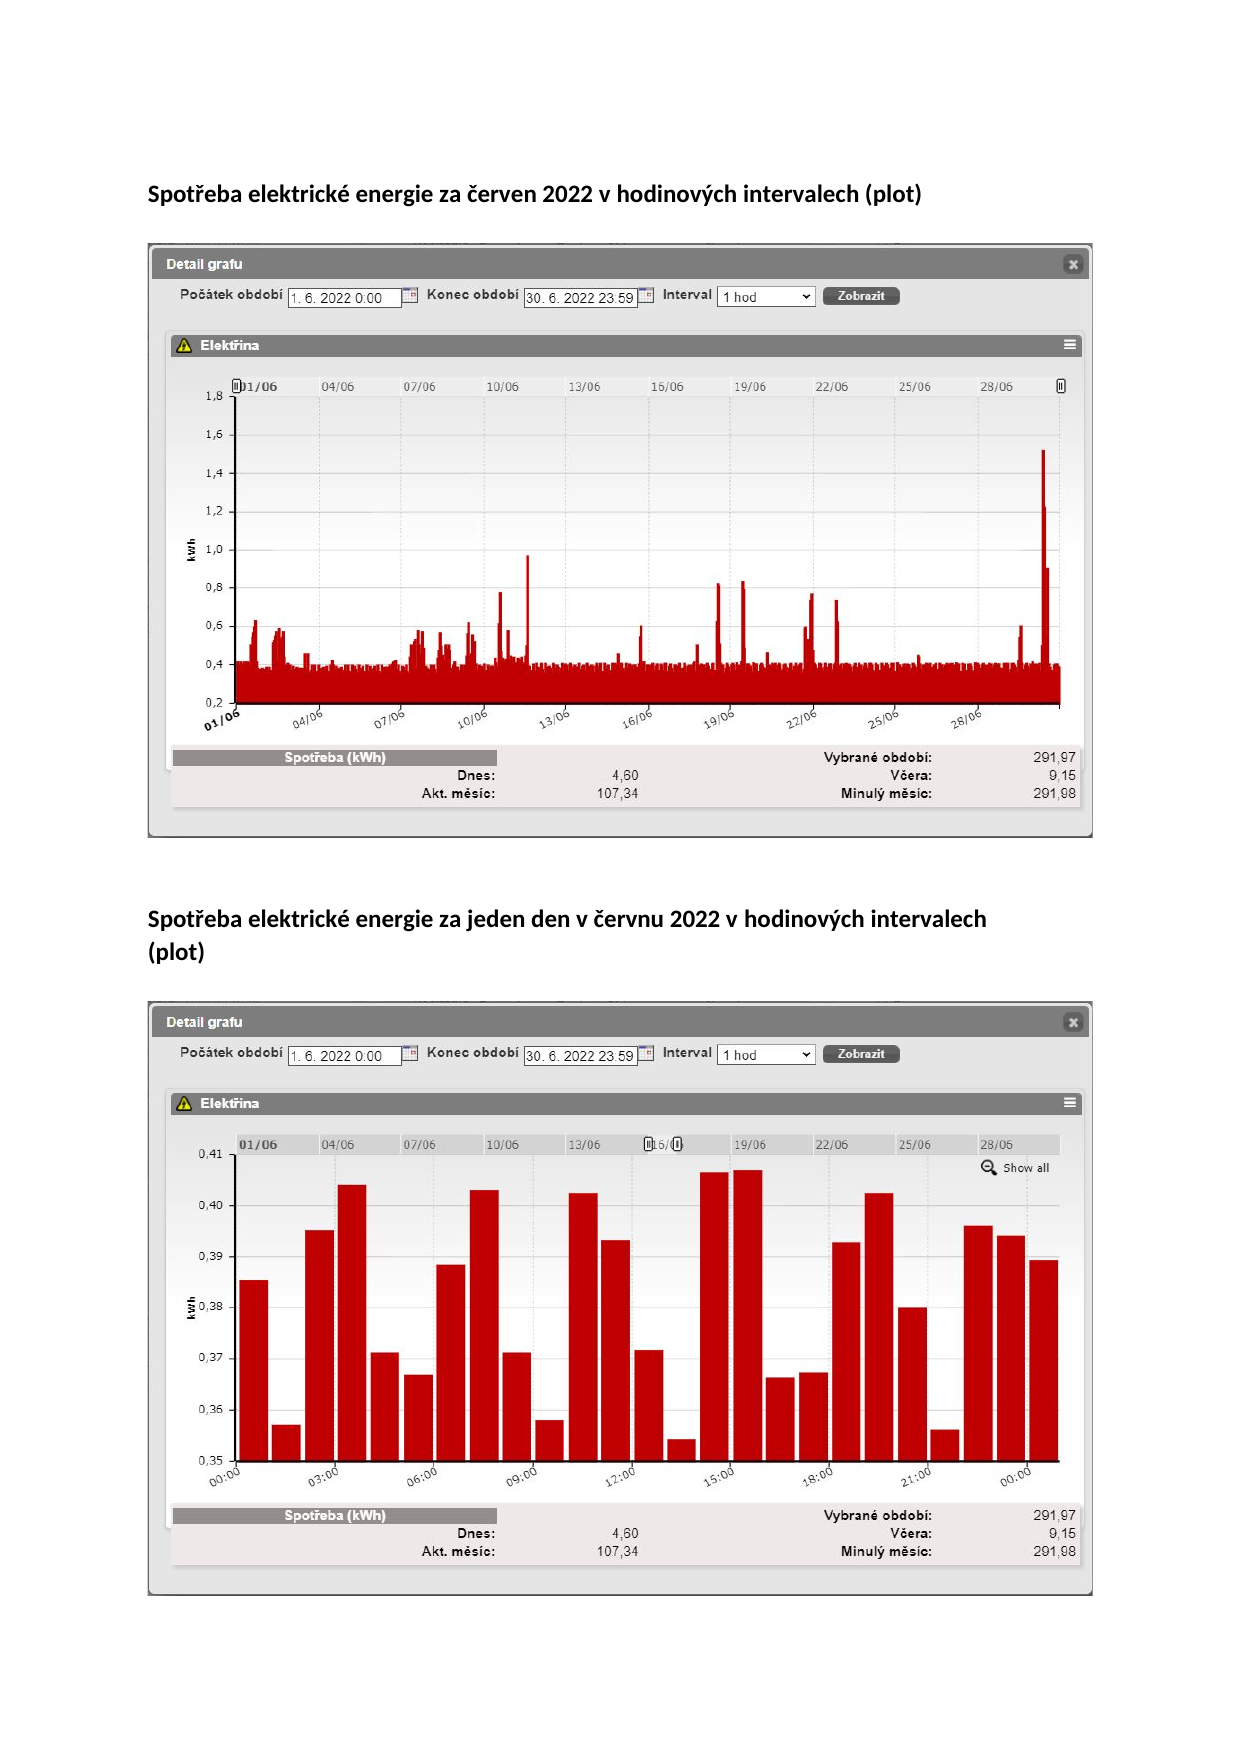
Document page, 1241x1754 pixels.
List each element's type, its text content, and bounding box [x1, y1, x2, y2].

text Spotřeba elektrické energie za červen 2022 v hodinových intervalech (plot) [148, 178, 1093, 208]
text Spotřeba elektrické energie za jeden den v červnu 2022 v hodinových intervalech [148, 903, 1093, 933]
text (plot) [148, 936, 1093, 966]
picture [147, 1001, 1093, 1596]
picture [147, 243, 1093, 838]
